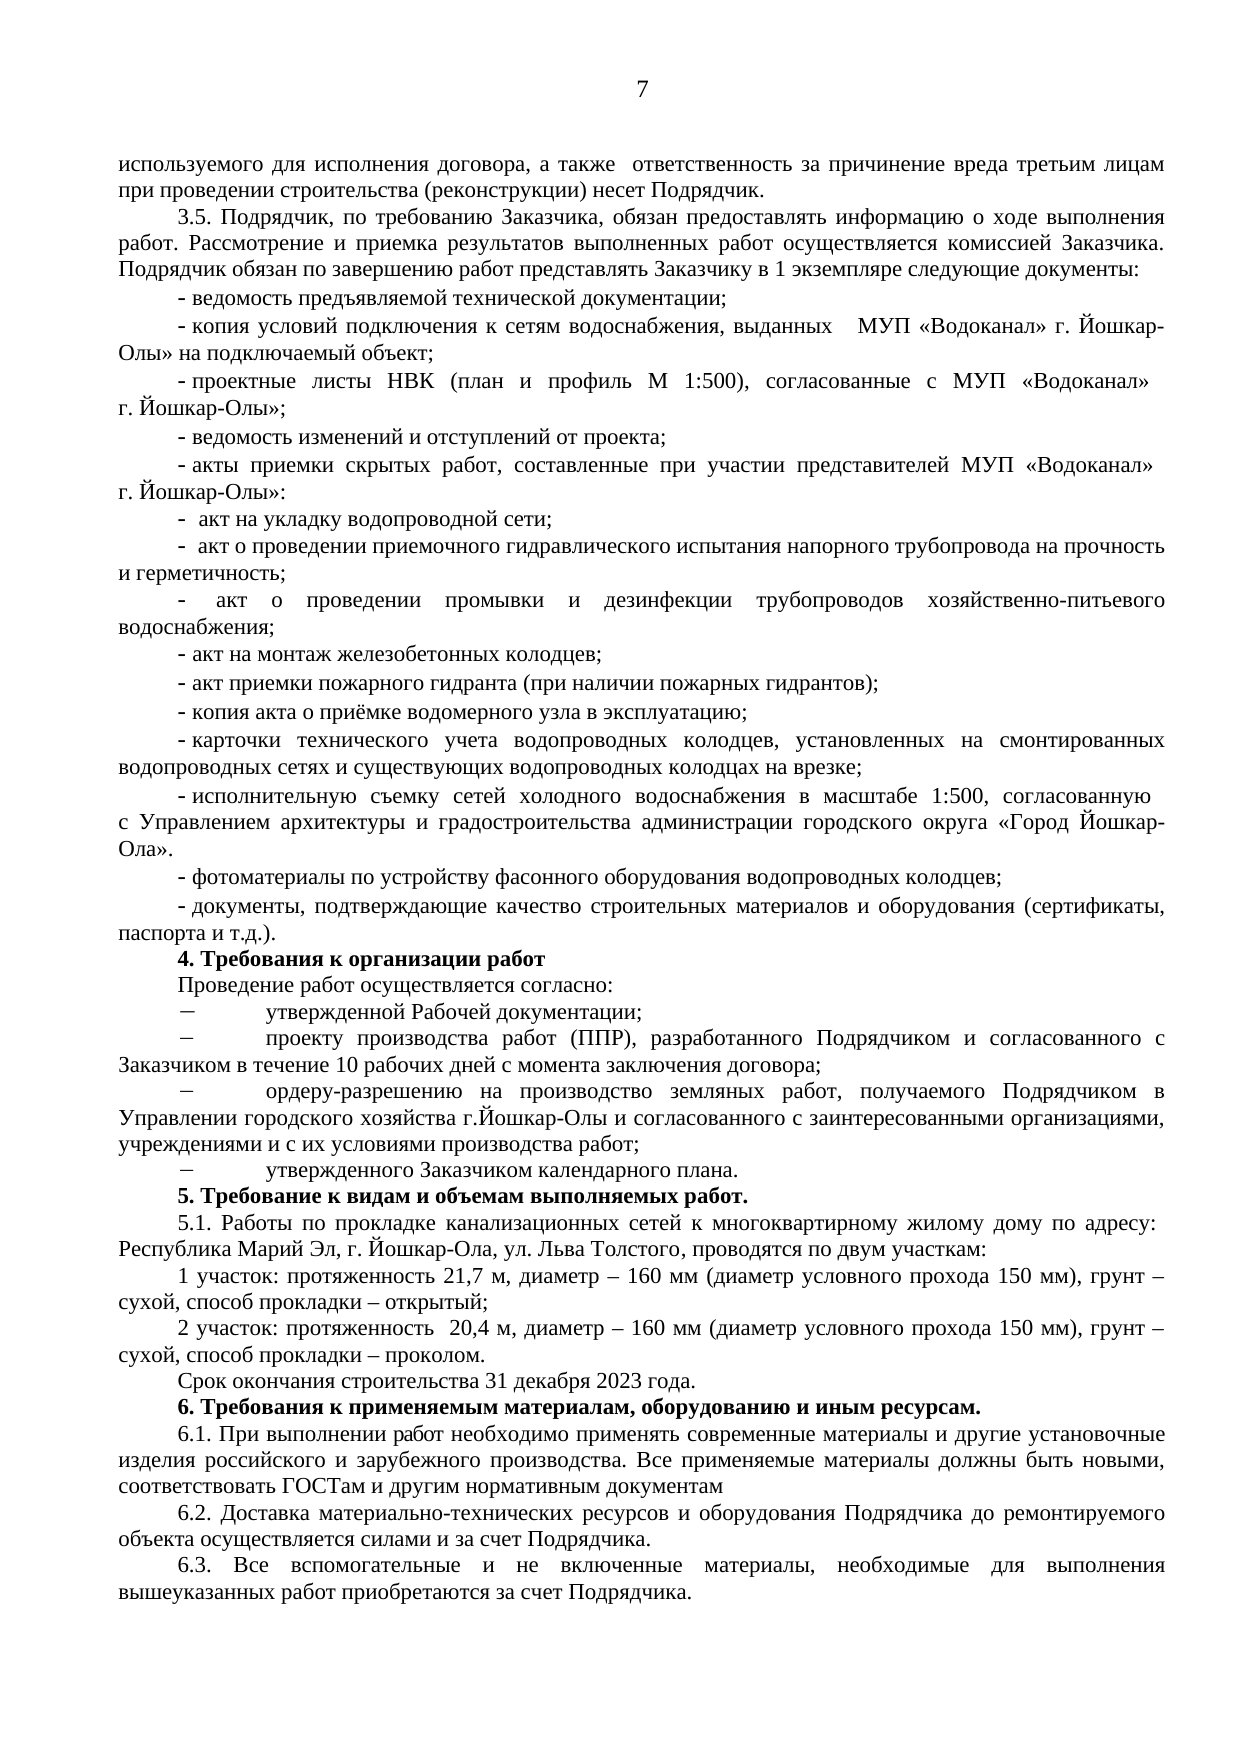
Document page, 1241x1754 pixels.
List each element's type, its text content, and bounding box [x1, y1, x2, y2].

list акт на монтаж железобетонных колодцев; [118, 640, 1167, 667]
text 5.1. Работы по прокладке канализационных сетей к многоквартирному жилому дому по адресу: Республика Марий Эл, г. Йошкар-Ола, ул. Льва Толстого, проводятся по двум участкам: [118, 1209, 1167, 1262]
list акт на укладку водопроводной сети; [118, 504, 1167, 532]
list акт о проведении промывки и дезинфекции трубопроводов хозяйственно-питьевого водоснабжения; [118, 586, 1167, 640]
list документы, подтверждающие качество строительных материалов и оборудования (сертификаты, паспорта и т.д.). [118, 890, 1167, 945]
list копия условий подключения к сетям водоснабжения, выданных МУП «Водоканал» г. Йошкар-Олы» на подключаемый объект; [118, 311, 1167, 366]
list акт о проведении приемочного гидравлического испытания напорного трубопровода на прочность и герметичность; [118, 532, 1167, 586]
list ордеру-разрешению на производство земляных работ, получаемого Подрядчиком в Управлении городского хозяйства г.Йошкар-Олы и согласованного с заинтересованными организациями, учреждениями и с их условиями производства работ; [118, 1077, 1167, 1156]
text 6.2. Доставка материально-технических ресурсов и оборудования Подрядчика до ремонтируемого объекта осуществляется силами и за счет Подрядчика. [118, 1499, 1167, 1552]
text 2 участок: протяженность 20,4 м, диаметр – 160 мм (диаметр условного прохода 150 мм), грунт – сухой, способ прокладки – проколом. [118, 1314, 1167, 1367]
list ведомость изменений и отступлений от проекта; [118, 421, 1167, 449]
list карточки технического учета водопроводных колодцев, установленных на смонтированных водопроводных сетях и существующих водопроводных колодцах на врезке; [118, 724, 1167, 780]
list копия акта о приёмке водомерного узла в эксплуатацию; [118, 696, 1167, 724]
list проекту производства работ (ППР), разработанного Подрядчиком и согласованного с Заказчиком в течение 10 рабочих дней с момента заключения договора; [118, 1024, 1167, 1077]
list акт приемки пожарного гидранта (при наличии пожарных гидрантов); [118, 667, 1167, 696]
list акты приемки скрытых работ, составленные при участии представителей МУП «Водоканал» г. Йошкар-Олы»: [118, 449, 1167, 504]
text Проведение работ осуществляется согласно: [118, 971, 1167, 998]
text 6.1. При выполнении работ необходимо применять современные материалы и другие установочные изделия российского и зарубежного производства. Все применяемые материалы должны быть новыми, соответствовать ГОСТам и другим нормативным документам [118, 1420, 1167, 1499]
list ведомость предъявляемой технической документации; [118, 282, 1167, 311]
text Срок окончания строительства 31 декабря 2023 года. [118, 1367, 1167, 1393]
text 6. Требования к применяемым материалам, оборудованию и иным ресурсам. [118, 1393, 1167, 1420]
list исполнительную съемку сетей холодного водоснабжения в масштабе 1:500, согласованную с Управлением архитектуры и градостроительства администрации городского округа «Город Йошкар-Ола». [118, 780, 1167, 861]
text 5. Требование к видам и объемам выполняемых работ. [118, 1183, 1167, 1209]
list фотоматериалы по устройству фасонного оборудования водопроводных колодцев; [118, 861, 1167, 890]
text 4. Требования к организации работ [118, 945, 1167, 971]
list утвержденного Заказчиком календарного плана. [118, 1156, 1167, 1183]
list утвержденной Рабочей документации; [118, 998, 1167, 1024]
list проектные листы НВК (план и профиль М 1:500), согласованные с МУП «Водоканал» г. Йошкар-Олы»; [118, 366, 1167, 421]
text 6.3. Все вспомогательные и не включенные материалы, необходимые для выполнения вышеуказанных работ приобретаются за счет Подрядчика. [118, 1552, 1167, 1604]
text 1 участок: протяженность 21,7 м, диаметр – 160 мм (диаметр условного прохода 150 мм), грунт – сухой, способ прокладки – открытый; [118, 1262, 1167, 1314]
text 3.5. Подрядчик, по требованию Заказчика, обязан предоставлять информацию о ходе выполнения работ. Рассмотрение и приемка результатов выполненных работ осуществляется комиссией Заказчика. Подрядчик обязан по завершению работ представлять Заказчику в 1 экземпляре следующие документы: [118, 203, 1167, 282]
